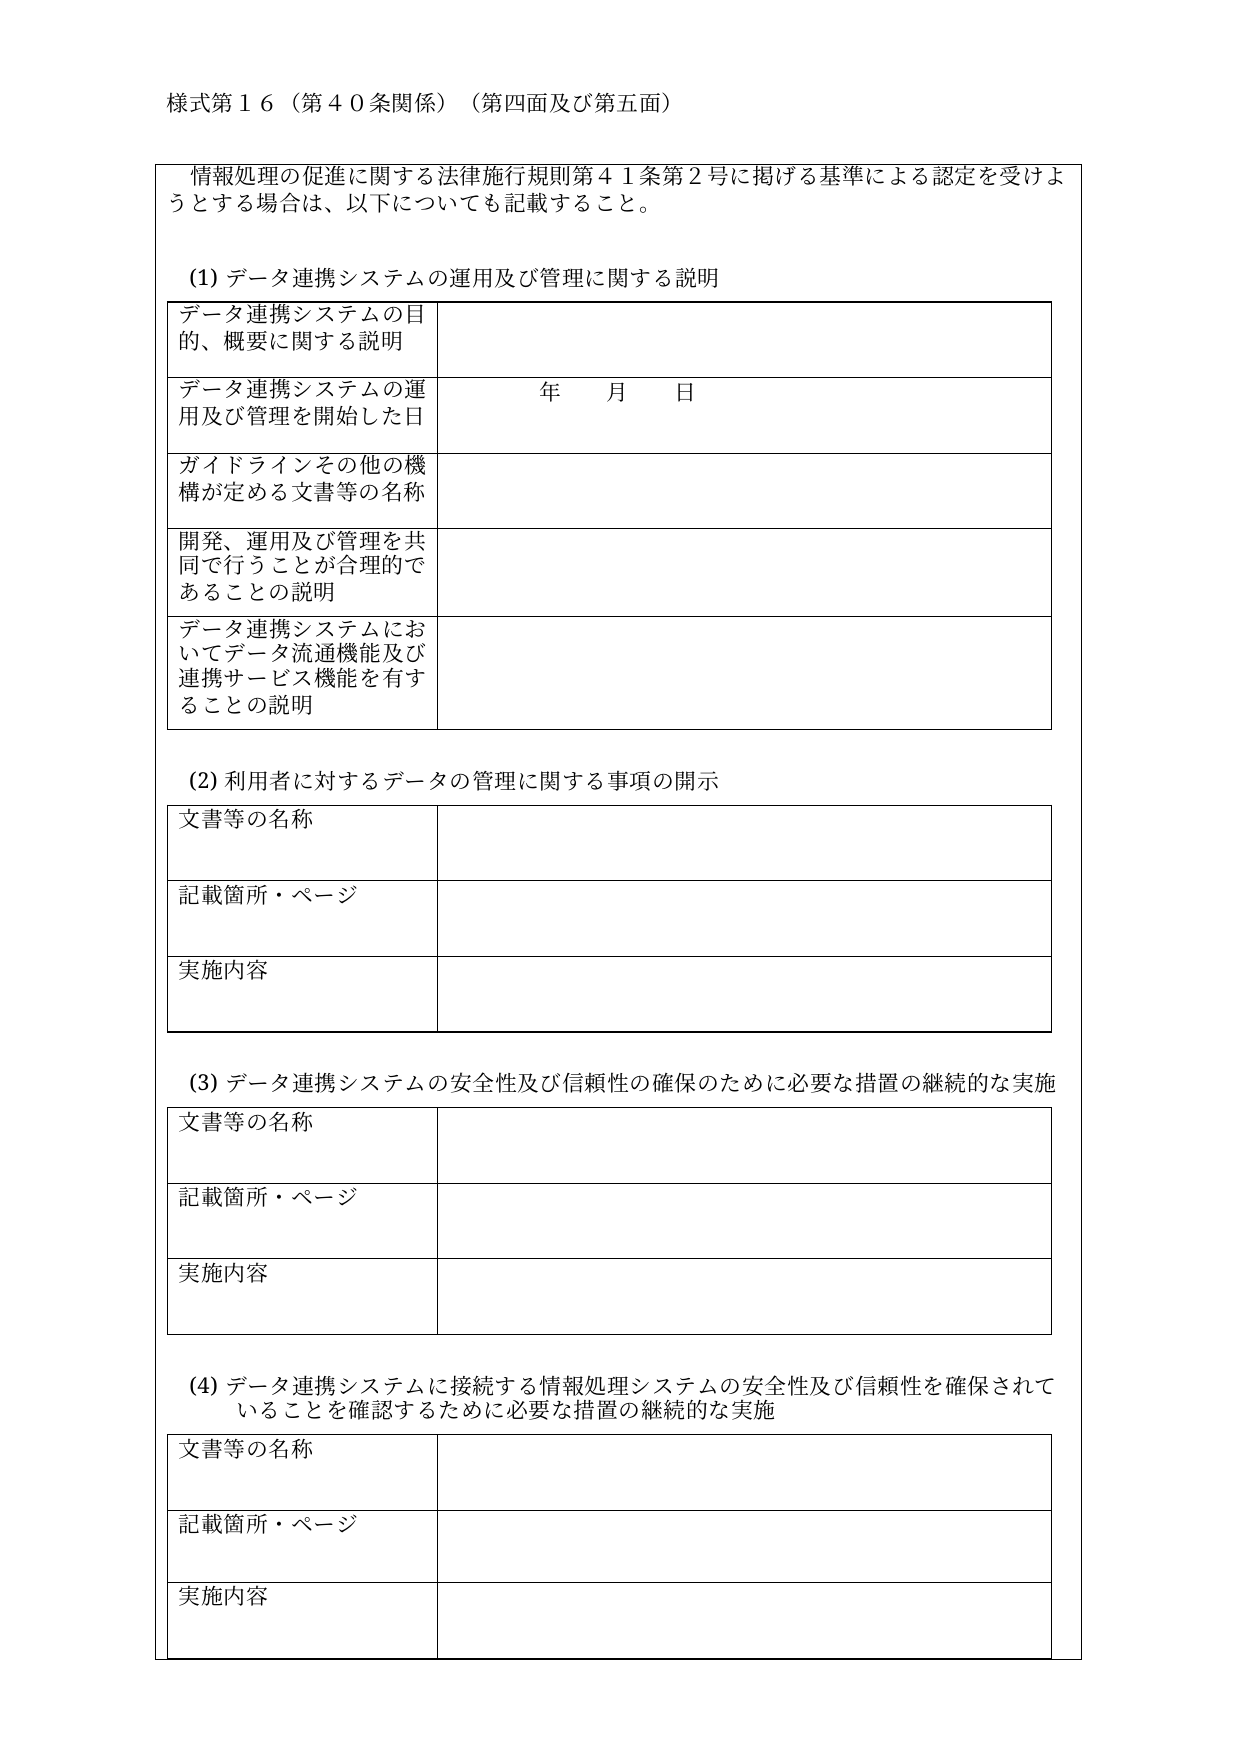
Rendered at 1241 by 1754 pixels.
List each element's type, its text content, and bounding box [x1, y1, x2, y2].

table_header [156, 165, 1081, 1658]
text 様式第１６（第４０条関係）（第四面及び第五面） [167, 89, 1070, 114]
